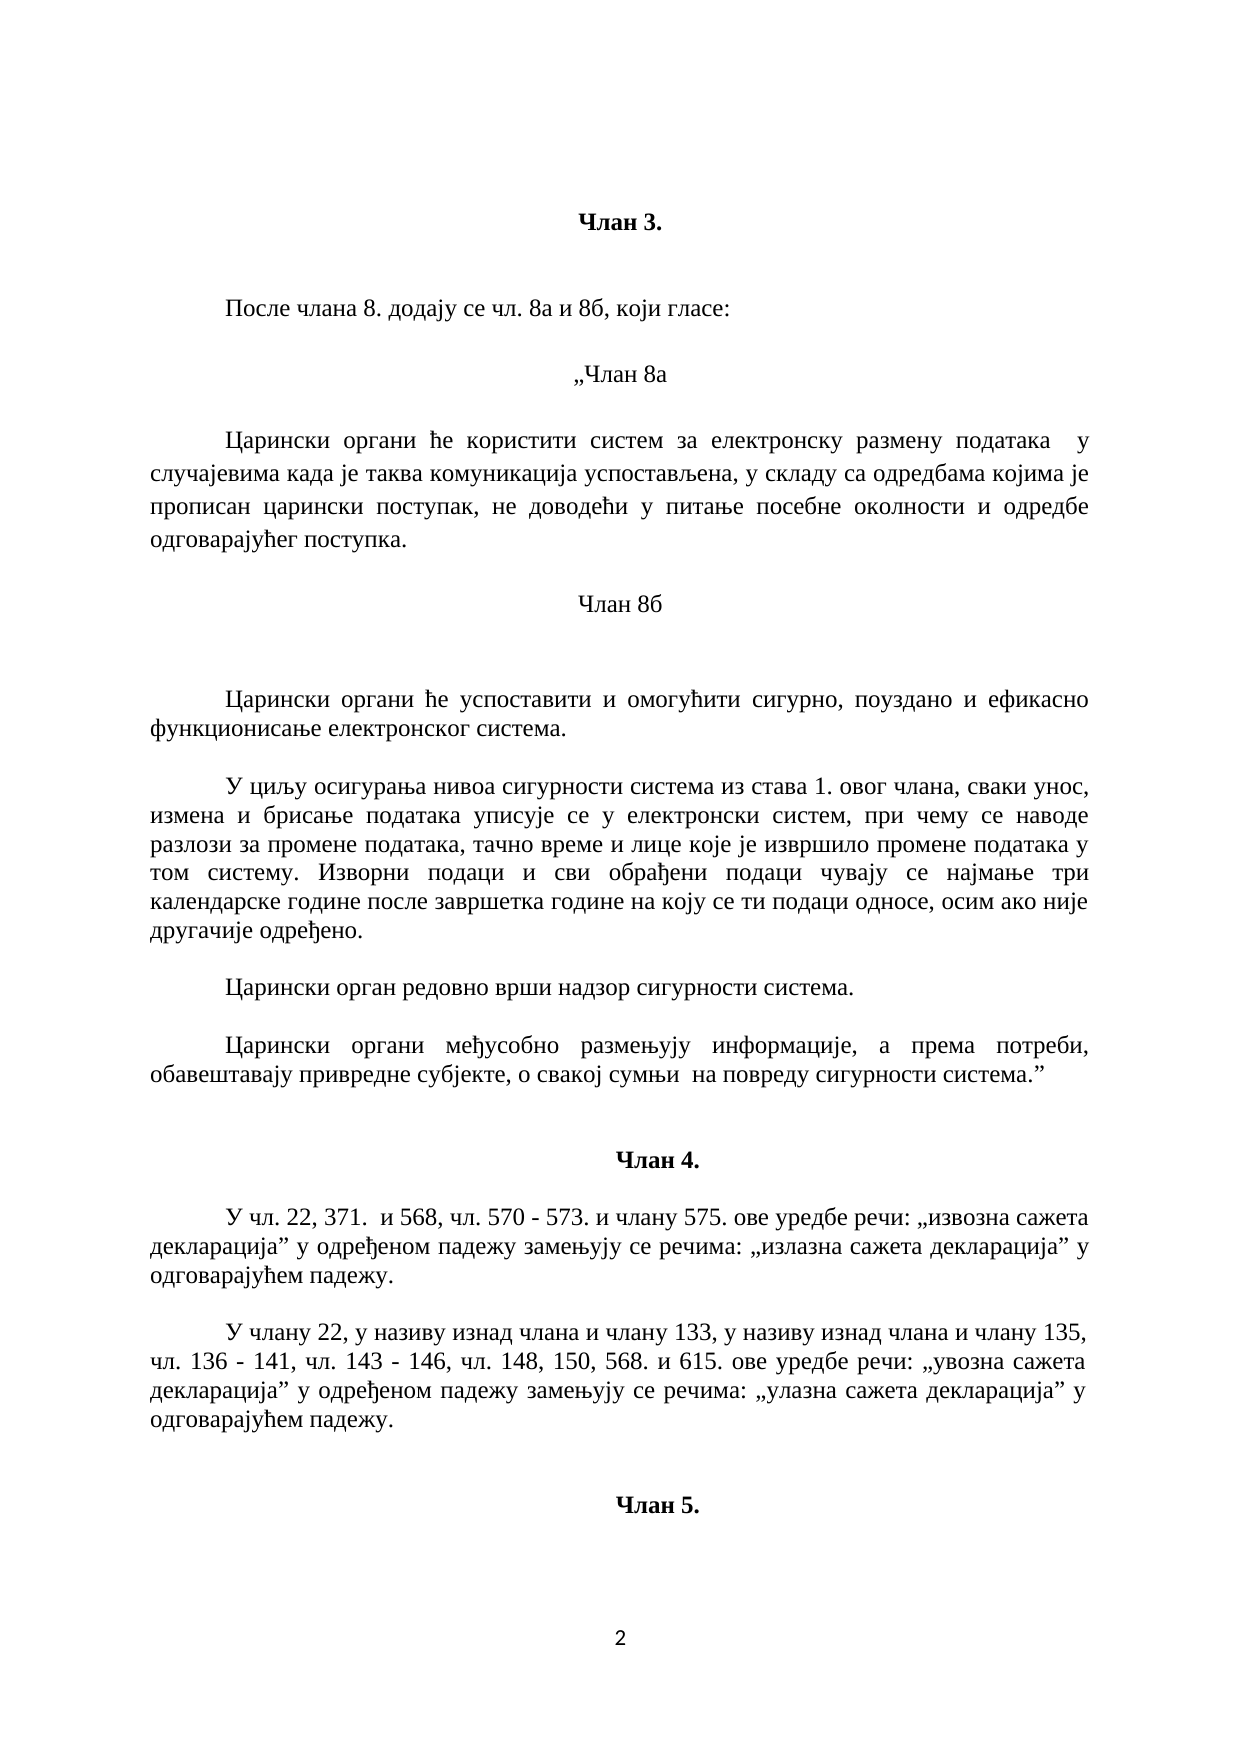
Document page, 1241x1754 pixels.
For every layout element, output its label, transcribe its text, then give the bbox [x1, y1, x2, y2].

text Члан 4. [150, 1145, 1090, 1174]
text У циљу осигурања нивоа сигурности система из става 1. овог члана, сваки унос, измена и брисање података уписује се у електронски систем, при чему се наводе разлози за промене података, тачно време и лице које је извршило промене података у том систему. Изворни подаци и сви обрађени подаци чувају се најмање три календарске године после завршетка године на коју се ти подаци односе, осим ако није другачије одређено. [150, 771, 1090, 944]
text У чл. 22, 371. и 568, чл. 570 - 573. и члану 575. ове уредбе речи: „извозна сажета декларација” у oдрeђeнoм пaдeжу зaмeњуjу сe рeчимa: „излазна сажета декларација” у oдгoвaрajућeм пaдeжу. [150, 1202, 1090, 1289]
text Члан 5. [150, 1490, 1090, 1519]
text „Члан 8а [150, 359, 1090, 388]
text После члана 8. додају се чл. 8а и 8б, који гласе: [150, 293, 1090, 322]
text Царински органи ће успоставити и омогућити сигурно, поуздано и ефикасно функционисање електронског система. [150, 684, 1090, 742]
text У члану 22, у називу изнад члана и члану 133, у називу изнад члана и члану 135, чл. 136 - 141, чл. 143 - 146, чл. 148, 150, 568. и 615. ове уредбе речи: „увозна сажета декларација” у oдрeђeнoм пaдeжу зaмeњуjу сe рeчимa: „улазна сажета декларација” у oдгoвaрajућeм пaдeжу. [150, 1317, 1087, 1432]
text Царински органи ће користити систем за електронску размену података у случајевима када је таква комуникација успостављена, у складу са одредбама којима је прописан царински поступак, не доводећи у питање посебне околности и одредбе одговарајућег поступка. [150, 425, 1090, 553]
text Члан 3. [150, 207, 1090, 236]
text Царински органи међусобно размењују информације, а према потреби, обавештавају привредне субјекте, о свакој сумњи на повреду сигурности система.” [150, 1030, 1090, 1087]
text Царински орган редовно врши надзор сигурности система. [150, 972, 1090, 1001]
text Члан 8б [150, 589, 1090, 618]
